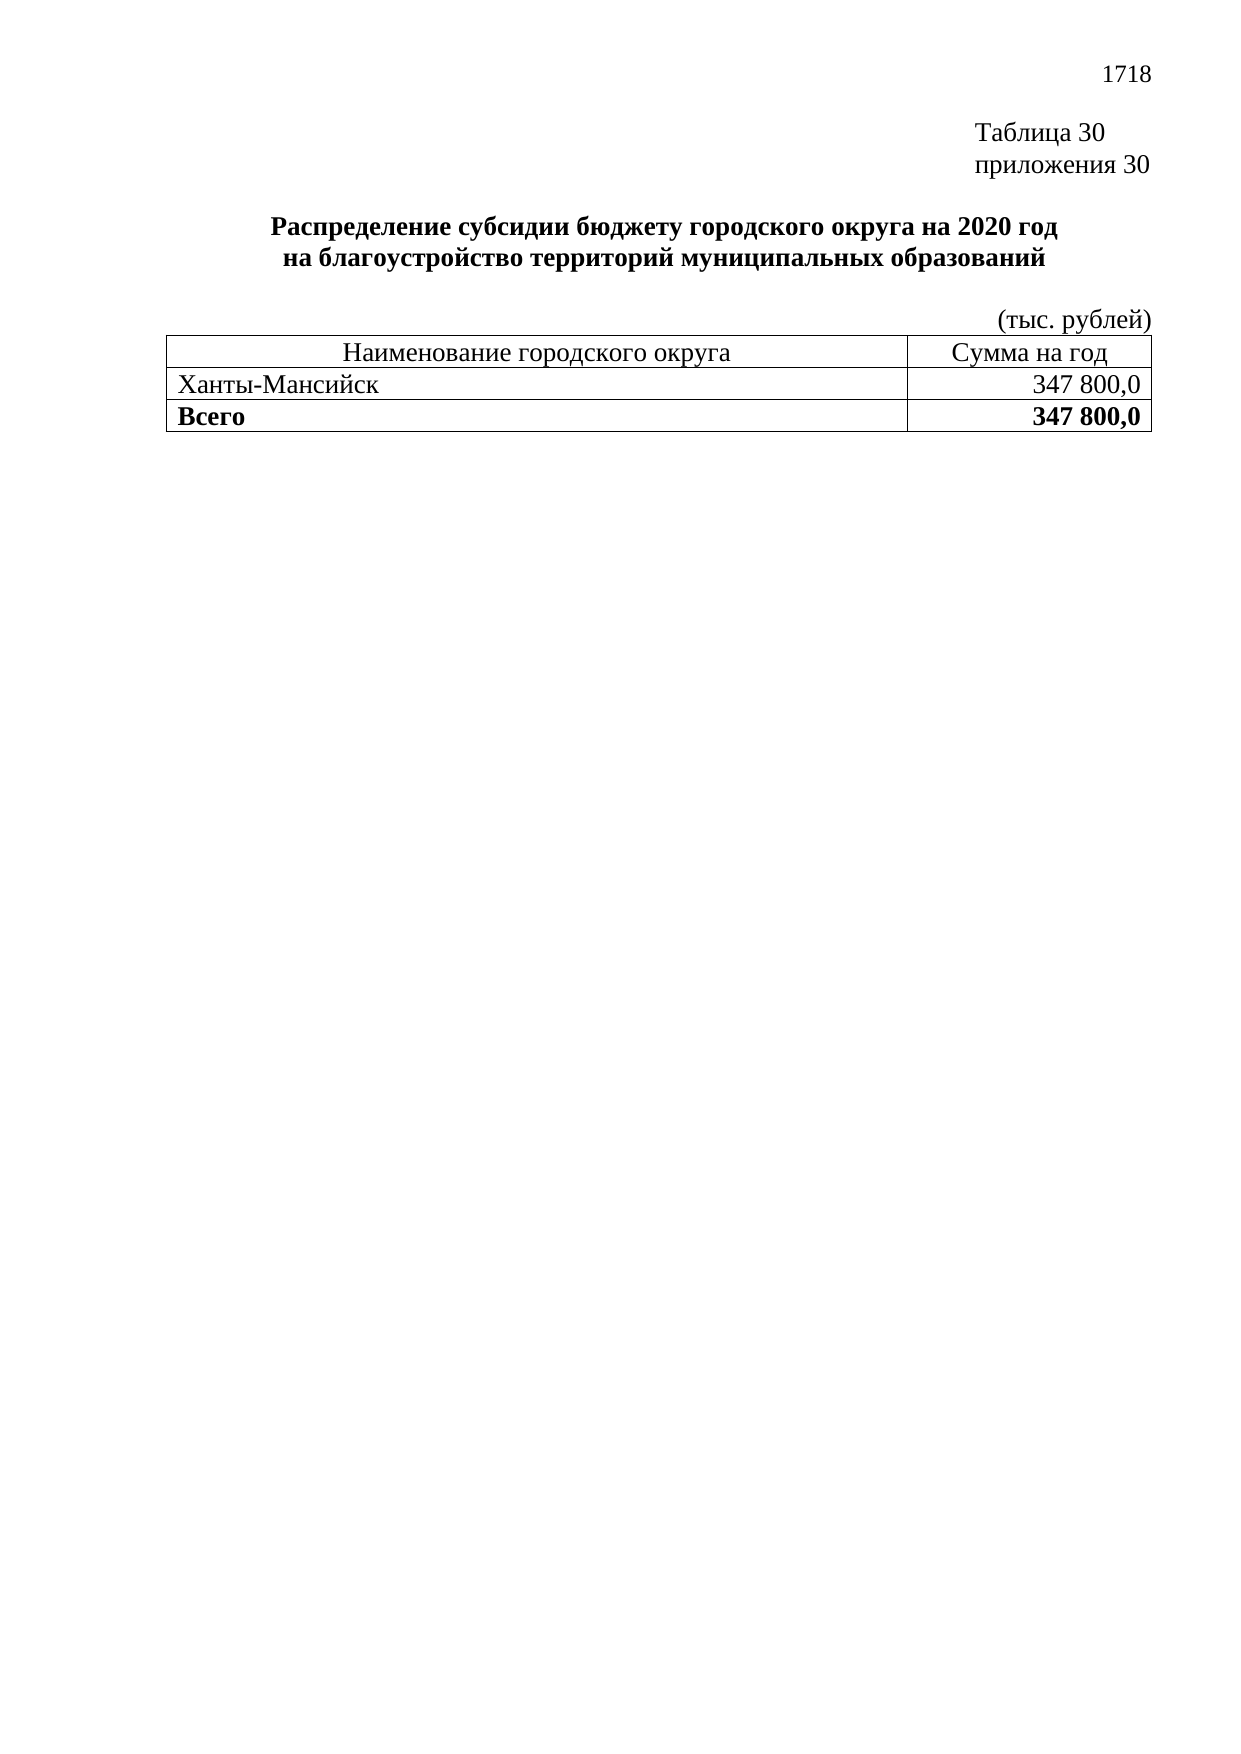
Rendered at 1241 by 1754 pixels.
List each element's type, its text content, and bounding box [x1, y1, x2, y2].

text приложения 30 [974, 148, 1152, 179]
table_cell 347 800,0 [908, 400, 1151, 431]
table_cell 347 800,0 [908, 368, 1151, 399]
text на благоустройство территорий муниципальных образований [177, 241, 1152, 272]
table_cell Всего [167, 400, 907, 431]
table_header Сумма на год [908, 336, 1151, 367]
text (тыс. рублей) [177, 303, 1152, 334]
text Таблица 30 [974, 117, 1152, 148]
table_header Наименование городского округа [167, 336, 907, 367]
text Распределение субсидии бюджету городского округа на 2020 год [177, 210, 1152, 241]
table_cell Ханты-Мансийск [167, 368, 907, 399]
